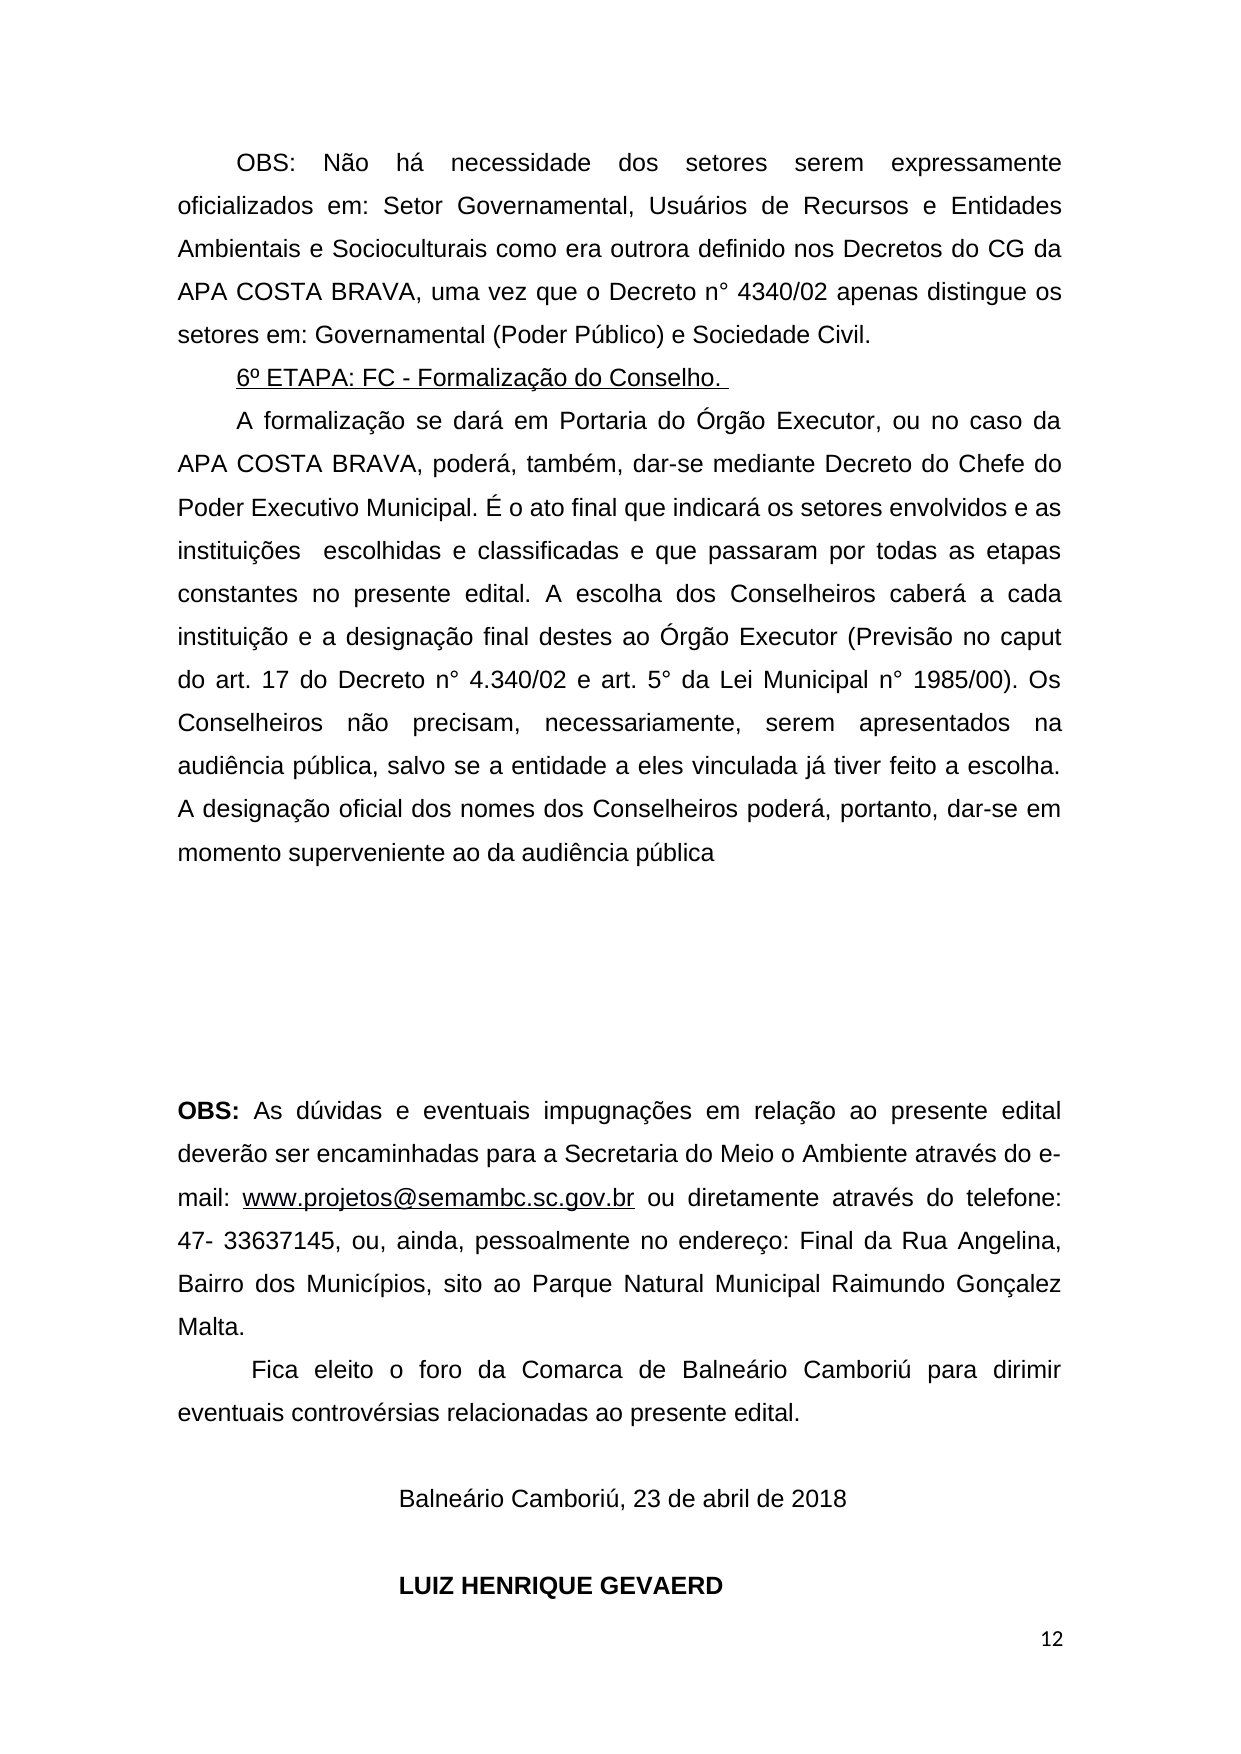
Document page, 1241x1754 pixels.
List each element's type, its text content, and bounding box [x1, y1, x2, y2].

text Balneário Camboriú, 23 de abril de 2018 [266, 1484, 1063, 1513]
text OBS: As dúvidas e eventuais impugnações em relação ao presente edital deverão ser encaminhadas para a Secretaria do Meio o Ambiente através do e-mail: www.projetos@semambc.sc.gov.br ou diretamente através do telefone: 47- 33637145, ou, ainda, pessoalmente no endereço: Final da Rua Angelina, Bairro dos Municípios, sito ao Parque Natural Municipal Raimundo Gonçalez Malta. [177, 1096, 1063, 1341]
text Fica eleito o foro da Comarca de Balneário Camboriú para dirimir eventuais controvérsias relacionadas ao presente edital. [177, 1355, 1063, 1427]
text OBS: Não há necessidade dos setores serem expressamente oficializados em: Setor Governamental, Usuários de Recursos e Entidades Ambientais e Socioculturais como era outrora definido nos Decretos do CG da APA COSTA BRAVA, uma vez que o Decreto n° 4340/02 apenas distingue os setores em: Governamental (Poder Público) e Sociedade Civil. [177, 148, 1063, 349]
text LUIZ HENRIQUE GEVAERD [266, 1571, 1063, 1599]
text A formalização se dará em Portaria do Órgão Executor, ou no caso da APA COSTA BRAVA, poderá, também, dar-se mediante Decreto do Chefe do Poder Executivo Municipal. É o ato final que indicará os setores envolvidos e as instituições escolhidas e classificadas e que passaram por todas as etapas constantes no presente edital. A escolha dos Conselheiros caberá a cada instituição e a designação final destes ao Órgão Executor (Previsão no caput do art. 17 do Decreto n° 4.340/02 e art. 5° da Lei Municipal n° 1985/00). Os Conselheiros não precisam, necessariamente, serem apresentados na audiência pública, salvo se a entidade a eles vinculada já tiver feito a escolha. A designação oficial dos nomes dos Conselheiros poderá, portanto, dar-se em momento superveniente ao da audiência pública [177, 406, 1063, 866]
text 6º ETAPA: FC - Formalização do Conselho. [177, 363, 1063, 392]
